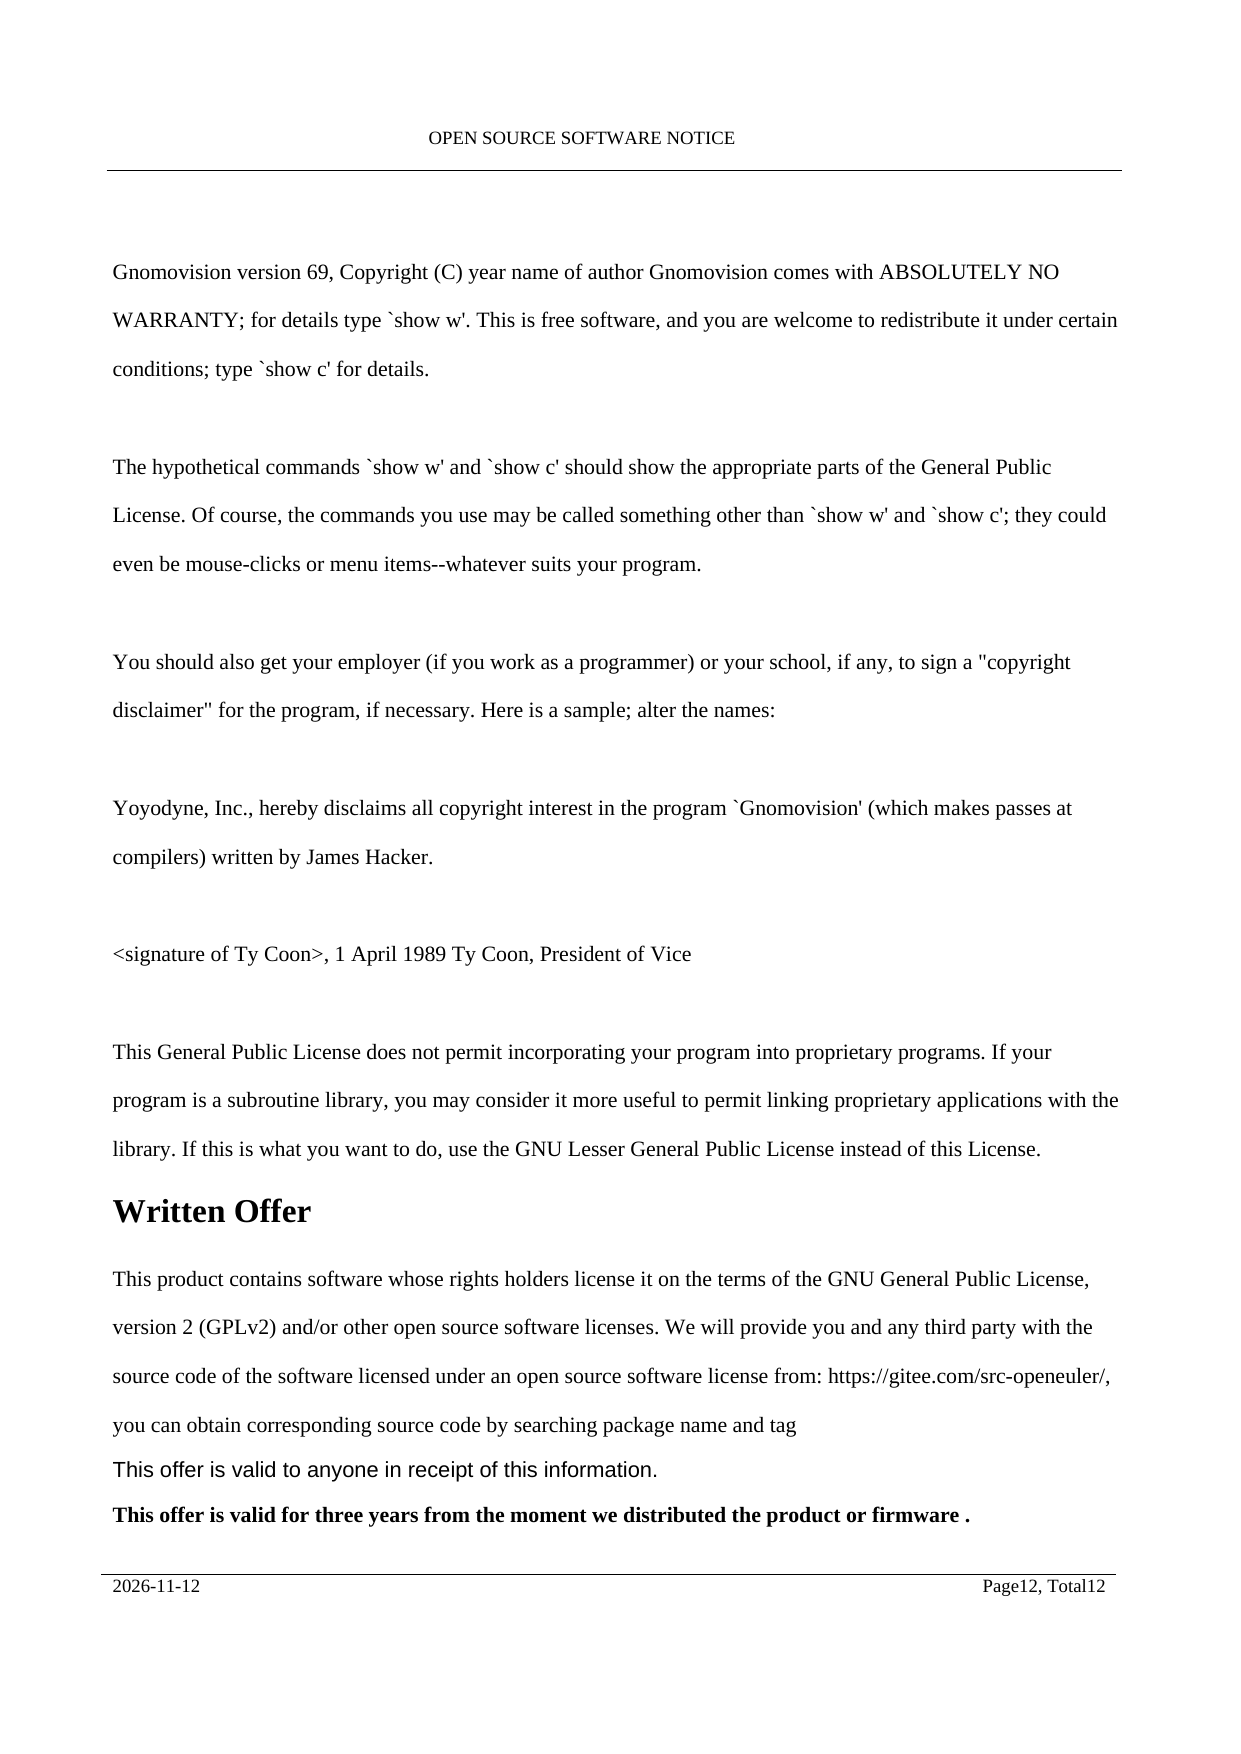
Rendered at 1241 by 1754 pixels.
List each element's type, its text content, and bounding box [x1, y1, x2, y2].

text This offer is valid to anyone in receipt of this information. [112, 1453, 1128, 1486]
text This offer is valid for three years from the moment we distributed the product or firmware . [112, 1498, 1128, 1531]
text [112, 206, 1128, 1165]
text This product contains software whose rights holders license it on the terms of the GNU General Public License, version 2 (GPLv2) and/or other open source software licenses. We will provide you and any third party with the source code of the software licensed under an open source software license from: https://gitee.com/src-openeuler/, you can obtain corresponding source code by searching package name and tag [112, 1262, 1128, 1441]
text Written Offer [112, 1178, 1128, 1243]
